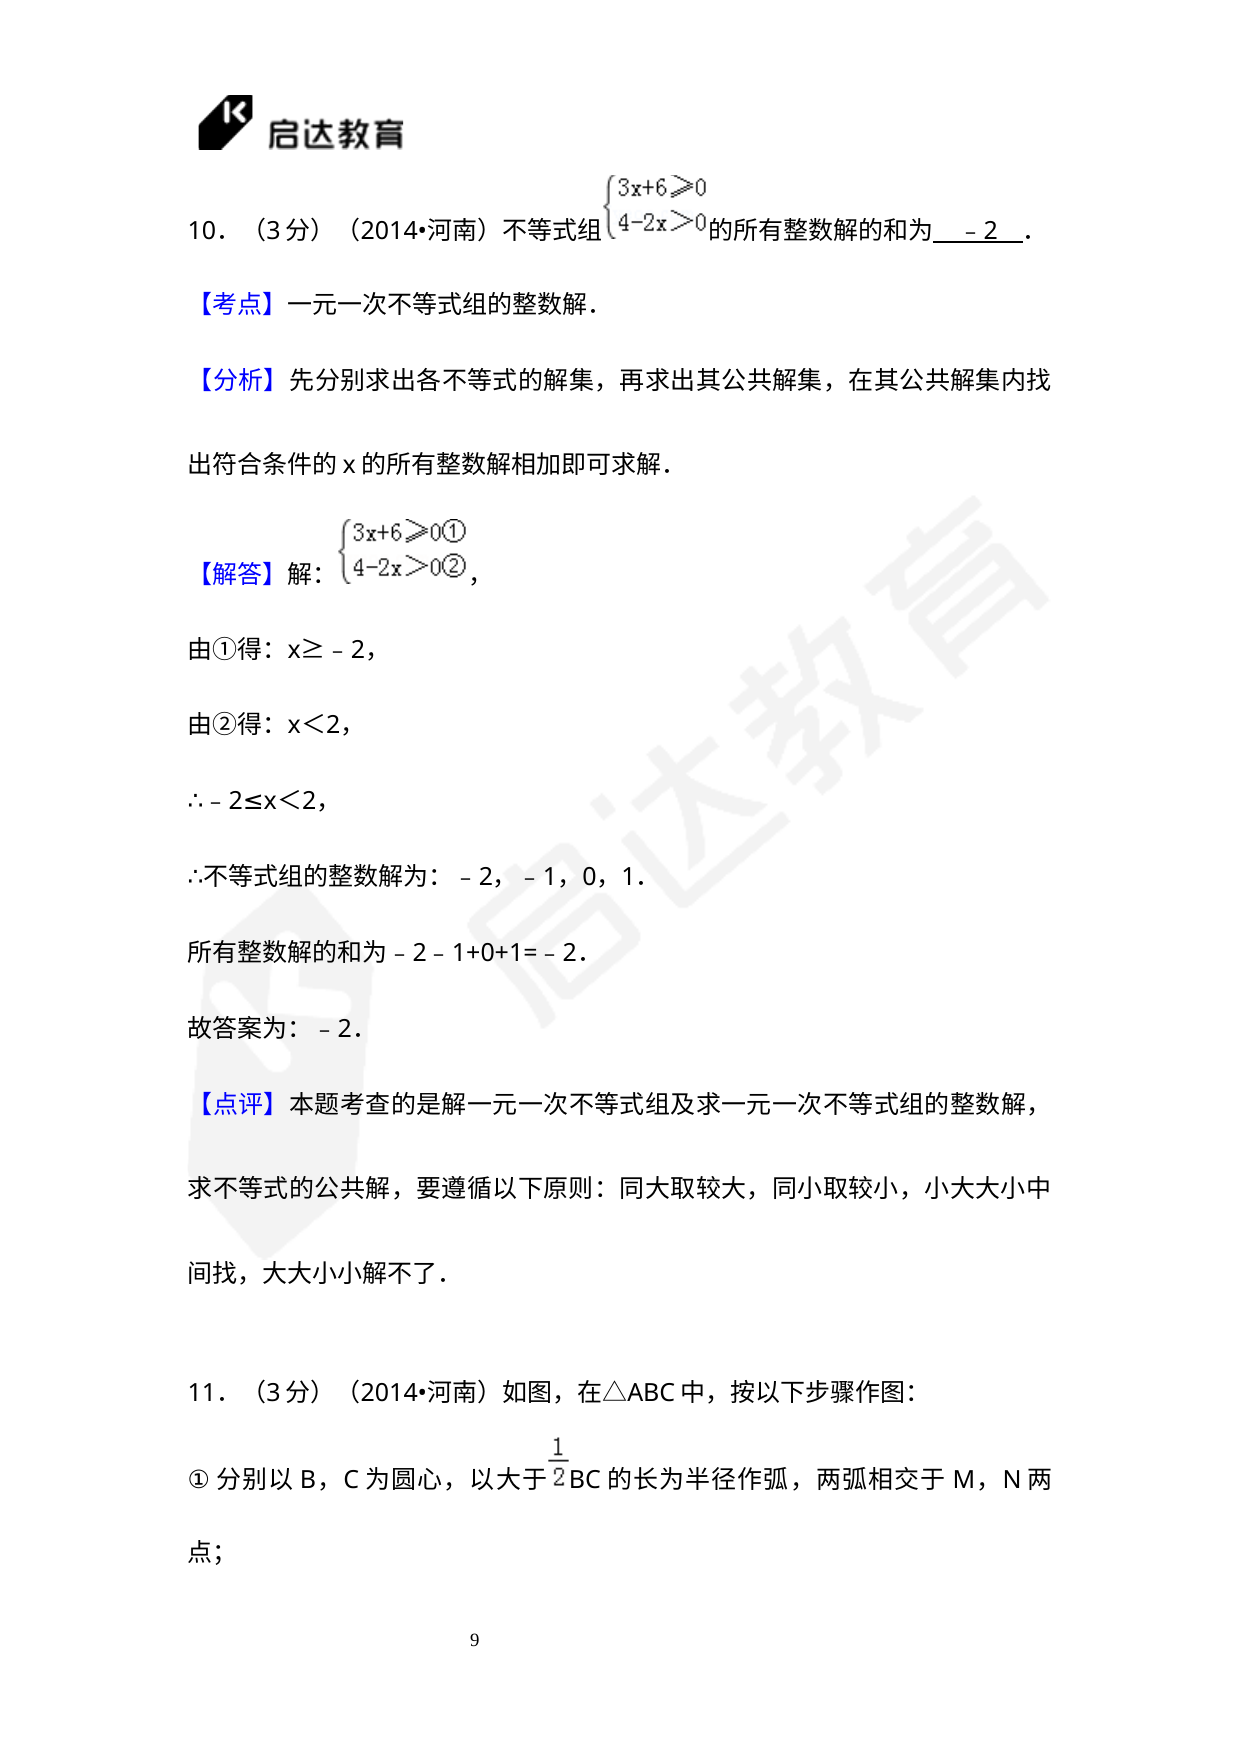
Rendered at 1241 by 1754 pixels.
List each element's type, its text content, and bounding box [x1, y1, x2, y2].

text ∴不等式组的整数解为：﹣2，﹣1，0，1． [187, 842, 1053, 907]
text 所有整数解的和为﹣2﹣1+0+1=﹣2． [187, 918, 1053, 983]
picture [337, 519, 469, 584]
text 【解答】解：， [187, 506, 1053, 604]
text 故答案为：﹣2． [187, 994, 1053, 1059]
text 由②得：x＜2， [187, 691, 1053, 756]
text 10．（3分）（2014•河南）不等式组的所有整数解的和为 ﹣2 ． [187, 162, 1053, 259]
text ∴﹣2≤x＜2， [187, 766, 1053, 831]
text 由①得：x≥﹣2， [187, 615, 1053, 680]
text 【点评】本题考查的是解一元一次不等式组及求一元一次不等式组的整数解，求不等式的公共解，要遵循以下原则：同大取较大，同小取较小，小大大小中间找，大大小小解不了． [187, 1070, 1053, 1304]
text ①分别以B，C为圆心，以大于BC的长为半径作弧，两弧相交于M，N两点； [187, 1434, 1053, 1583]
text 11．（3分）（2014•河南）如图，在△ABC中，按以下步骤作图： [187, 1358, 1053, 1423]
picture [602, 175, 709, 239]
text 【考点】一元一次不等式组的整数解． [187, 270, 1053, 335]
picture [548, 1433, 569, 1489]
text 【分析】先分别求出各不等式的解集，再求出其公共解集，在其公共解集内找出符合条件的x的所有整数解相加即可求解． [187, 346, 1053, 496]
picture [198, 95, 404, 150]
